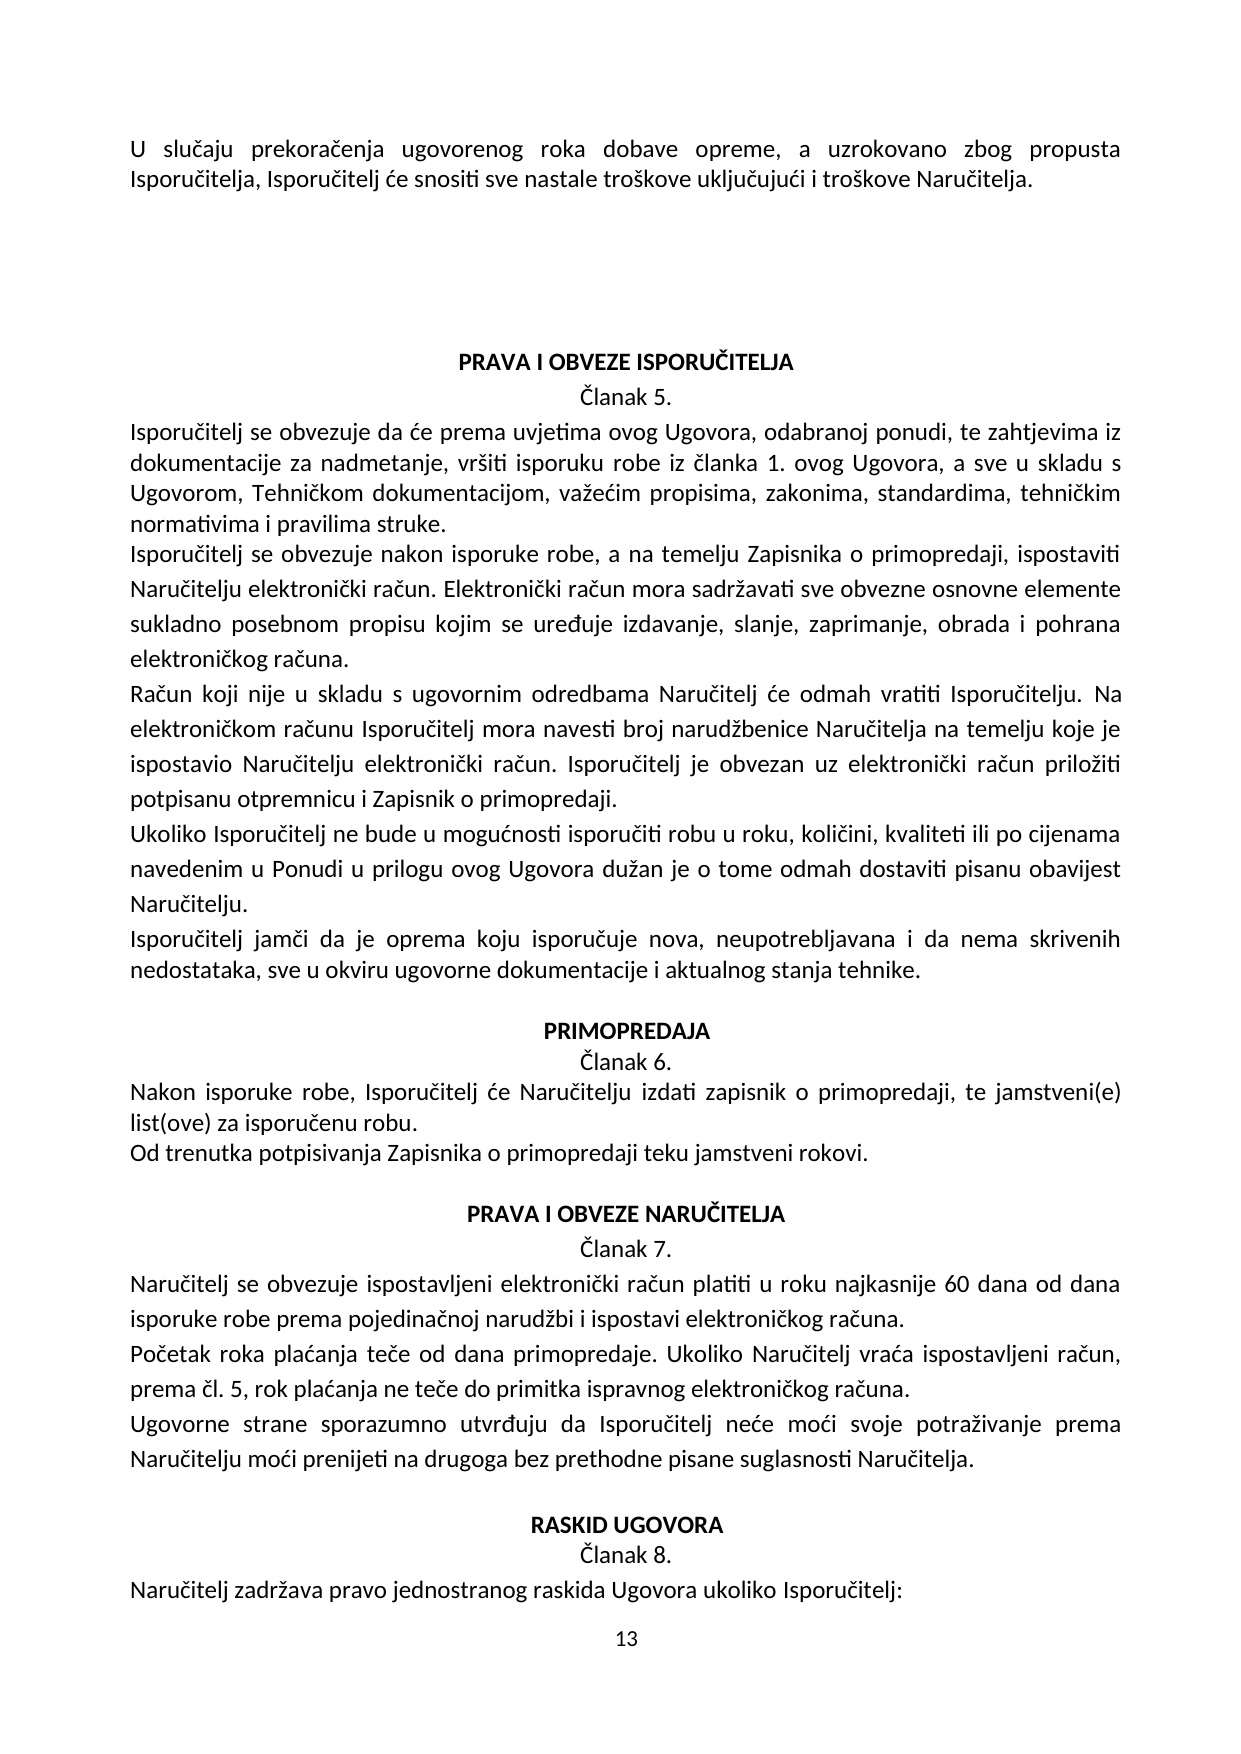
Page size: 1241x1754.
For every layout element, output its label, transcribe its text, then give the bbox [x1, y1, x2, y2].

text Nakon isporuke robe, Isporučitelj će Naručitelju izdati zapisnik o primopredaji, te jamstveni(e) list(ove) za isporučenu robu. [130, 1076, 1122, 1137]
text PRAVA I OBVEZE NARUČITELJA [130, 1198, 1122, 1229]
text PRIMOPREDAJA [132, 1015, 1122, 1046]
text Naručitelj se obvezuje ispostavljeni elektronički račun platiti u roku najkasnije 60 dana od dana isporuke robe prema pojedinačnoj narudžbi i ispostavi elektroničkog računa. [130, 1268, 1122, 1334]
text Članak 8. [130, 1539, 1122, 1570]
text Članak 6. [130, 1046, 1122, 1076]
text Račun koji nije u skladu s ugovornim odredbama Naručitelj će odmah vratiti Isporučitelju. Na elektroničkom računu Isporučitelj mora navesti broj narudžbenice Naručitelja na temelju koje je ispostavio Naručitelju elektronički račun. Isporučitelj je obvezan uz elektronički račun priložiti potpisanu otpremnicu i Zapisnik o primopredaji. [130, 679, 1122, 814]
text Članak 7. [130, 1233, 1122, 1264]
text Početak roka plaćanja teče od dana primopredaje. Ukoliko Naručitelj vraća ispostavljeni račun, prema čl. 5, rok plaćanja ne teče do primitka ispravnog elektroničkog računa. [130, 1338, 1122, 1404]
text Ukoliko Isporučitelj ne bude u mogućnosti isporučiti robu u roku, količini, kvaliteti ili po cijenama navedenim u Ponudi u prilogu ovog Ugovora dužan je o tome odmah dostaviti pisanu obavijest Naručitelju. [130, 819, 1122, 919]
text Od trenutka potpisivanja Zapisnika o primopredaji teku jamstveni rokovi. [130, 1137, 1122, 1168]
text Isporučitelj se obvezuje da će prema uvjetima ovog Ugovora, odabranoj ponudi, te zahtjevima iz dokumentacije za nadmetanje, vršiti isporuku robe iz članka 1. ovog Ugovora, a sve u skladu s Ugovorom, Tehničkom dokumentacijom, važećim propisima, zakonima, standardima, tehničkim normativima i pravilima struke. [130, 417, 1122, 539]
text Isporučitelj se obvezuje nakon isporuke robe, a na temelju Zapisnika o primopredaji, ispostaviti Naručitelju elektronički račun. Elektronički račun mora sadržavati sve obvezne osnovne elemente sukladno posebnom propisu kojim se uređuje izdavanje, slanje, zaprimanje, obrada i pohrana elektroničkog računa. [130, 539, 1122, 674]
text Naručitelj zadržava pravo jednostranog raskida Ugovora ukoliko Isporučitelj: [130, 1574, 1122, 1605]
text Ugovorne strane sporazumno utvrđuju da Isporučitelj neće moći svoje potraživanje prema Naručitelju moći prenijeti na drugoga bez prethodne pisane suglasnosti Naručitelja. [130, 1408, 1122, 1474]
text Članak 5. [130, 382, 1122, 412]
text PRAVA I OBVEZE ISPORUČITELJA [130, 347, 1122, 377]
text RASKID UGOVORA [132, 1509, 1122, 1539]
text U slučaju prekoračenja ugovorenog roka dobave opreme, a uzrokovano zbog propusta Isporučitelja, Isporučitelj će snositi sve nastale troškove uključujući i troškove Naručitelja. [130, 133, 1122, 194]
text Isporučitelj jamči da je oprema koju isporučuje nova, neupotrebljavana i da nema skrivenih nedostataka, sve u okviru ugovorne dokumentacije i aktualnog stanja tehnike. [130, 924, 1122, 985]
